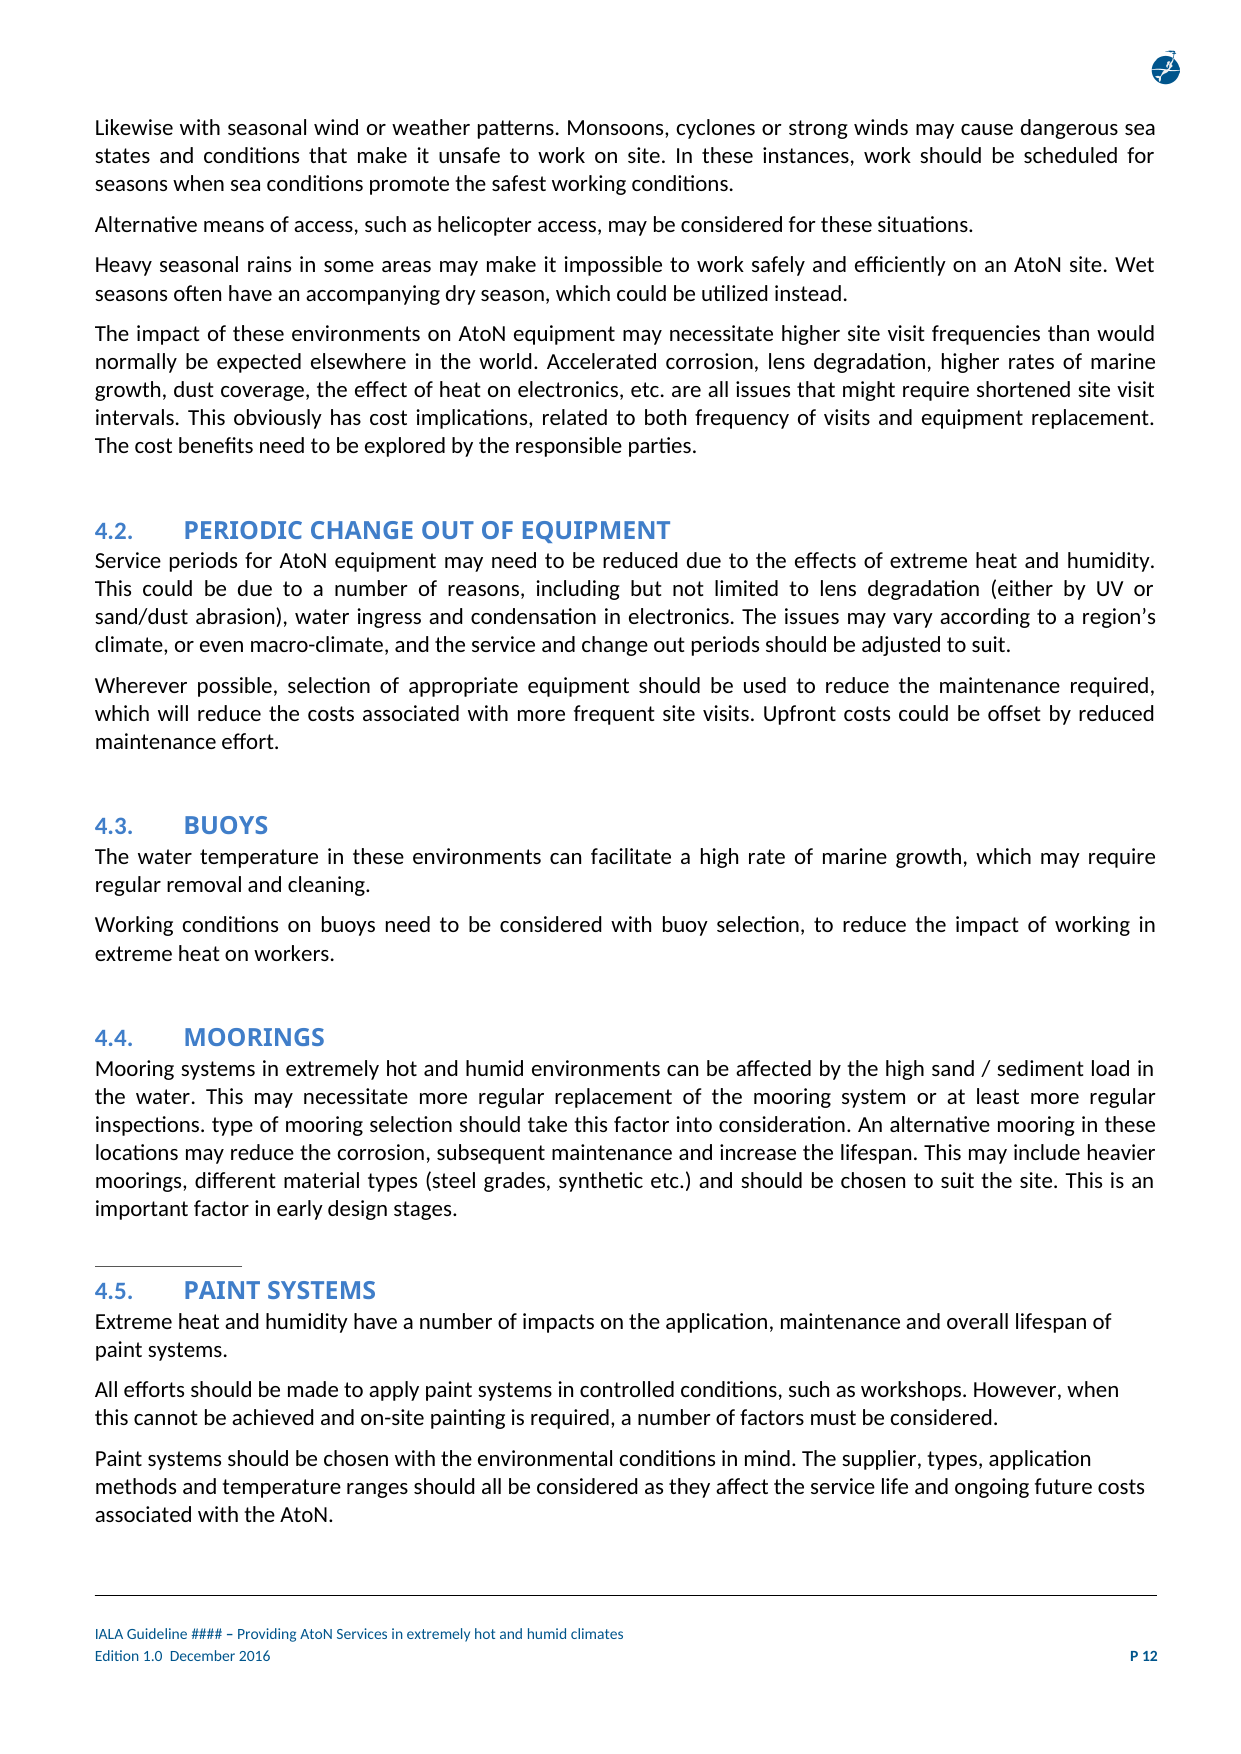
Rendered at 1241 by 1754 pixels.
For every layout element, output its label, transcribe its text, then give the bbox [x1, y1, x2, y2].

text Extreme heat and humidity have a number of impacts on the application, maintenance and overall lifespan of paint systems. [94, 1307, 1157, 1363]
text All efforts should be made to apply paint systems in controlled conditions, such as workshops. However, when this cannot be achieved and on-site painting is required, a number of factors must be considered. [94, 1376, 1157, 1432]
subtitle Buoys [94, 808, 1084, 842]
text The water temperature in these environments can facilitate a high rate of marine growth, which may require regular removal and cleaning. [94, 842, 1157, 898]
text Mooring systems in extremely hot and humid environments can be affected by the high sand / sediment load in the water. This may necessitate more regular replacement of the mooring system or at least more regular inspections. type of mooring selection should take this factor into consideration. An alternative mooring in these locations may reduce the corrosion, subsequent maintenance and increase the lifespan. This may include heavier moorings, different material types (steel grades, synthetic etc.) and should be chosen to suit the site. This is an important factor in early design stages. [94, 1054, 1157, 1222]
subtitle Periodic Change out of equipment [94, 512, 1084, 546]
text Alternative means of access, such as helicopter access, may be considered for these situations. [94, 210, 1157, 238]
text Wherever possible, selection of appropriate equipment should be used to reduce the maintenance required, which will reduce the costs associated with more frequent site visits. Upfront costs could be offset by reduced maintenance effort. [94, 671, 1157, 755]
text Working conditions on buoys need to be considered with buoy selection, to reduce the impact of working in extreme heat on workers. [94, 911, 1157, 967]
text Likewise with seasonal wind or weather patterns. Monsoons, cyclones or strong winds may cause dangerous sea states and conditions that make it unsafe to work on site. In these instances, work should be scheduled for seasons when sea conditions promote the safest working conditions. [94, 113, 1157, 198]
text Heavy seasonal rains in some areas may make it impossible to work safely and efficiently on an AtoN site. Wet seasons often have an accompanying dry season, which could be utilized instead. [94, 251, 1157, 307]
subtitle Paint Systems [94, 1273, 1084, 1307]
text Service periods for AtoN equipment may need to be reduced due to the effects of extreme heat and humidity. This could be due to a number of reasons, including but not limited to lens degradation (either by UV or sand/dust abrasion), water ingress and condensation in electronics. The issues may vary according to a region’s climate, or even macro-climate, and the service and change out periods should be adjusted to suit. [94, 546, 1157, 658]
text Paint systems should be chosen with the environmental conditions in mind. The supplier, types, application methods and temperature ranges should all be considered as they affect the service life and ongoing future costs associated with the AtoN. [94, 1444, 1157, 1528]
text The impact of these environments on AtoN equipment may necessitate higher site visit frequencies than would normally be expected elsewhere in the world. Accelerated corrosion, lens degradation, higher rates of marine growth, dust coverage, the effect of heat on electronics, etc. are all issues that might require shortened site visit intervals. This obviously has cost implications, related to both frequency of visits and equipment replacement. The cost benefits need to be explored by the responsible parties. [94, 319, 1157, 459]
subtitle Moorings [94, 1020, 1084, 1054]
picture [1120, 0, 1239, 119]
